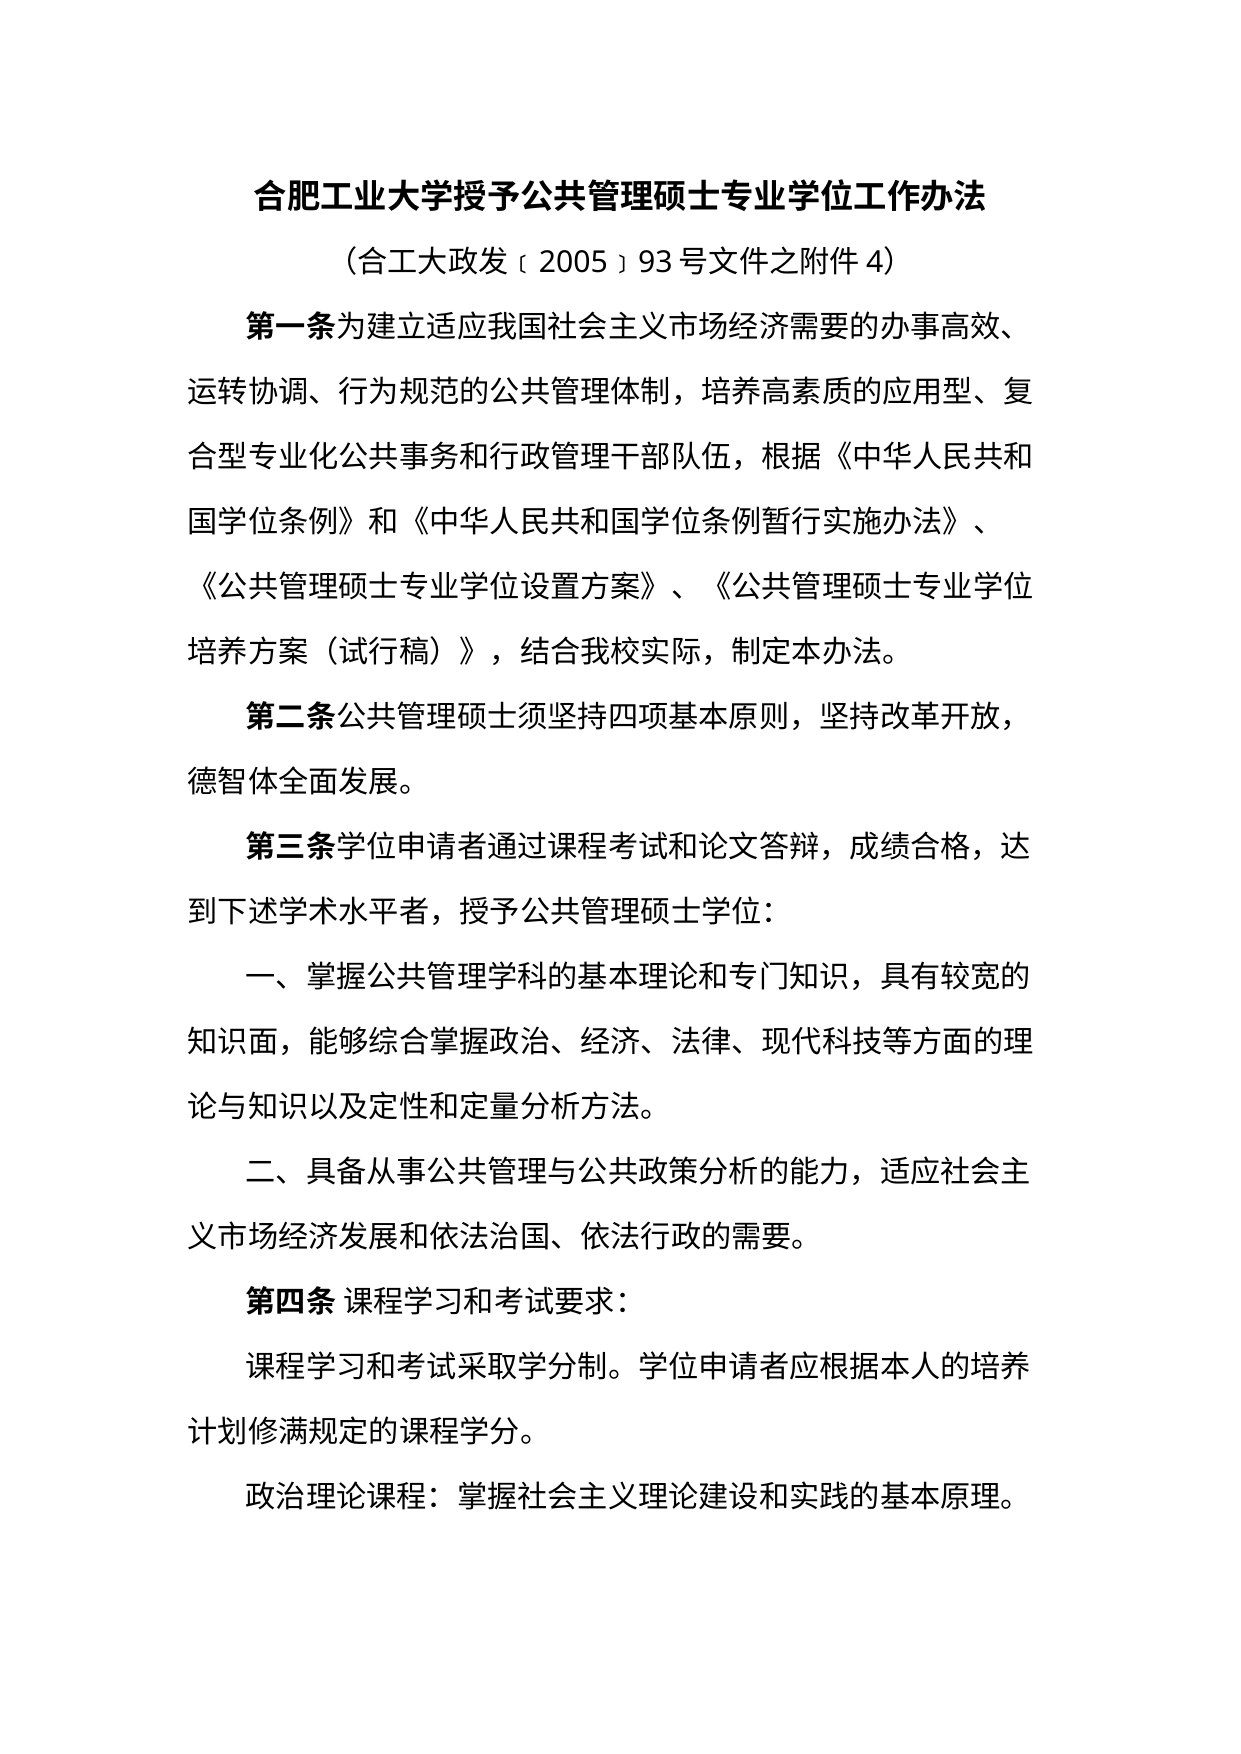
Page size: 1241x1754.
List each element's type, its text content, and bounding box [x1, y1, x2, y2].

text 第二条公共管理硕士须坚持四项基本原则，坚持改革开放，德智体全面发展。 [187, 682, 1053, 812]
text 二、具备从事公共管理与公共政策分析的能力，适应社会主义市场经济发展和依法治国、依法行政的需要。 [187, 1137, 1053, 1267]
text 合肥工业大学授予公共管理硕士专业学位工作办法 [187, 162, 1053, 227]
text 政治理论课程：掌握社会主义理论建设和实践的基本原理。 [187, 1462, 1053, 1527]
text 第四条 课程学习和考试要求： [187, 1267, 1053, 1332]
text 第一条为建立适应我国社会主义市场经济需要的办事高效、运转协调、行为规范的公共管理体制，培养高素质的应用型、复合型专业化公共事务和行政管理干部队伍，根据《中华人民共和国学位条例》和《中华人民共和国学位条例暂行实施办法》、《公共管理硕士专业学位设置方案》、《公共管理硕士专业学位培养方案（试行稿）》，结合我校实际，制定本办法。 [187, 292, 1053, 682]
text 一、掌握公共管理学科的基本理论和专门知识，具有较宽的知识面，能够综合掌握政治、经济、法律、现代科技等方面的理论与知识以及定性和定量分析方法。 [187, 942, 1053, 1137]
text （合工大政发﹝2005﹞93号文件之附件4） [187, 227, 1053, 292]
text 第三条学位申请者通过课程考试和论文答辩，成绩合格，达到下述学术水平者，授予公共管理硕士学位： [187, 812, 1053, 942]
text 课程学习和考试采取学分制。学位申请者应根据本人的培养计划修满规定的课程学分。 [187, 1332, 1053, 1462]
